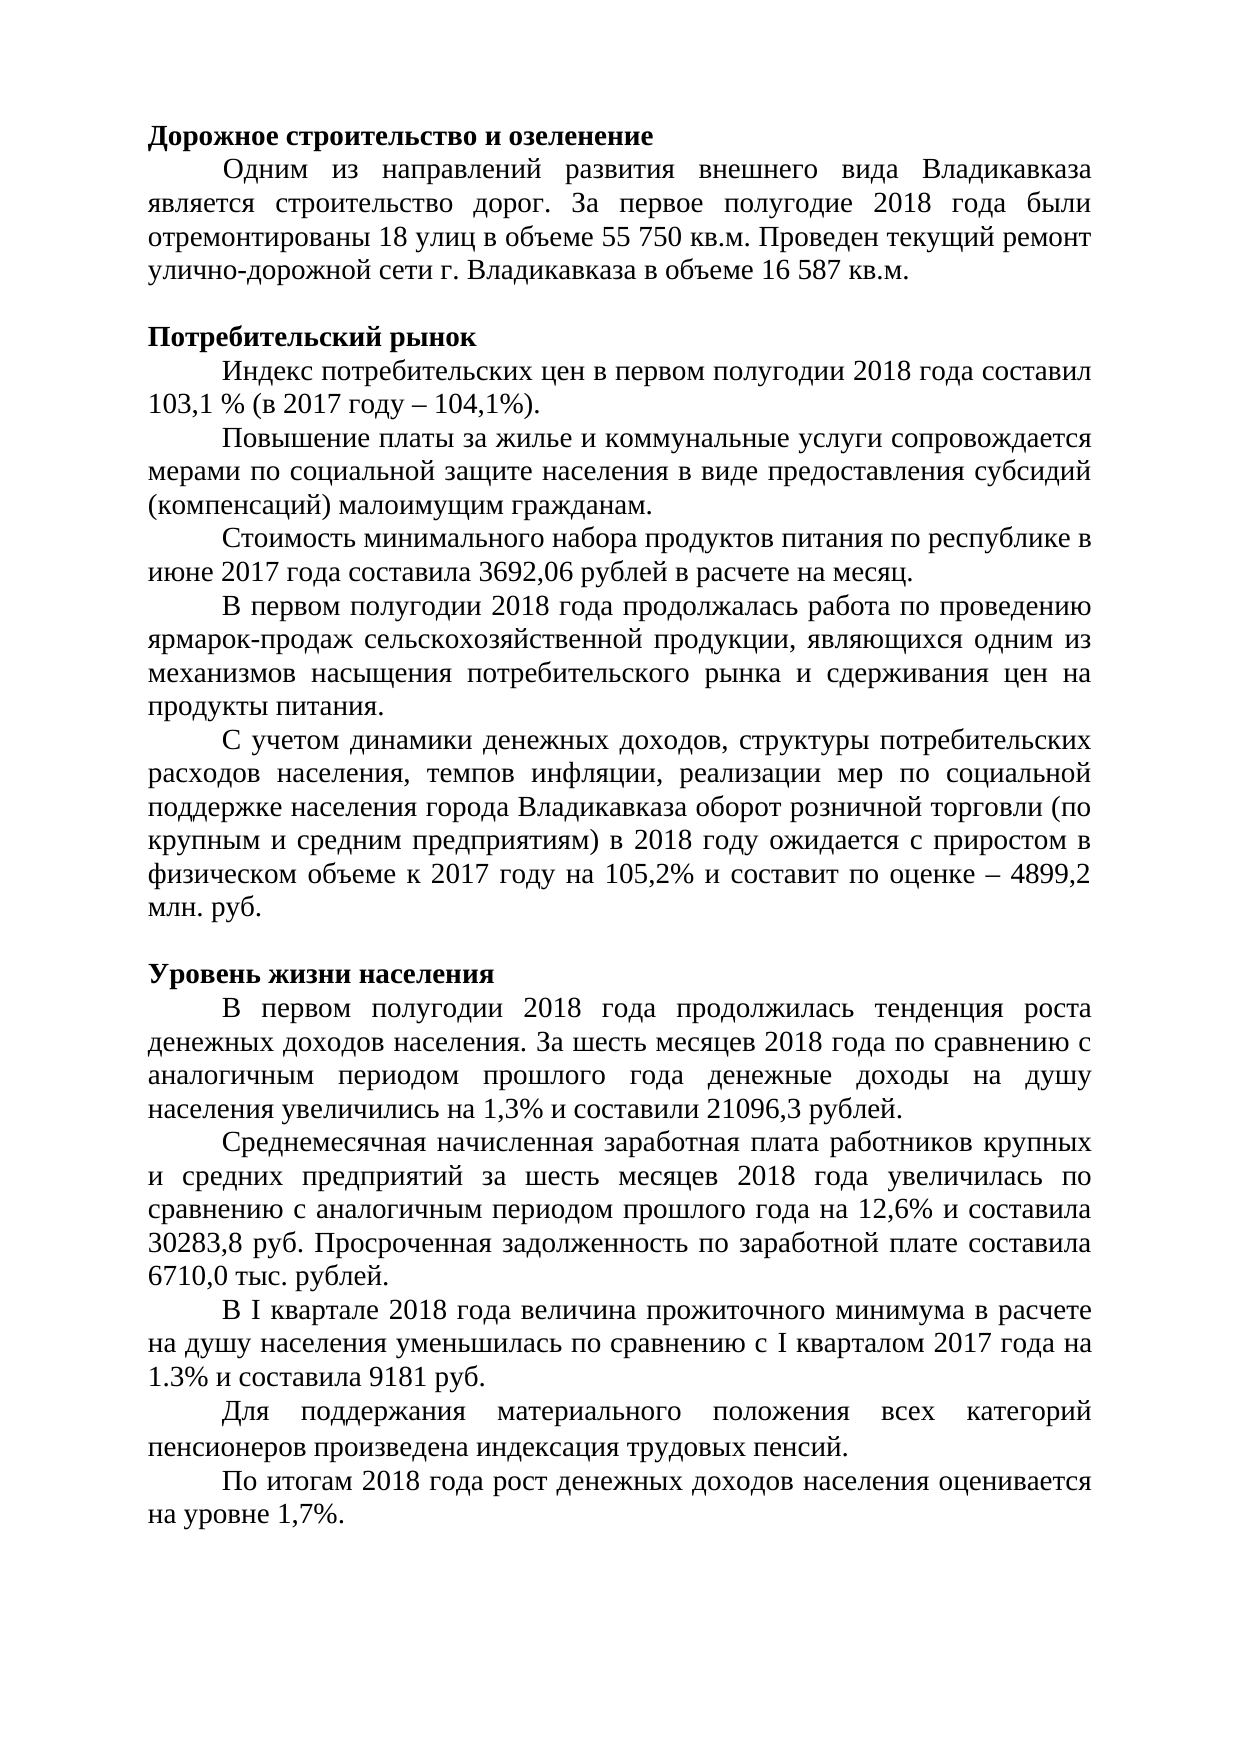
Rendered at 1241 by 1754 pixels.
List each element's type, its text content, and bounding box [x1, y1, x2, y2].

text Индекс потребительских цен в первом полугодии 2018 года составил 103,1 % (в 2017 году – 104,1%). [148, 353, 1092, 420]
text С учетом динамики денежных доходов, структуры потребительских расходов населения, темпов инфляции, реализации мер по социальной поддержке населения города Владикавказа оборот розничной торговли (по крупным и средним предприятиям) в 2018 году ожидается с приростом в физическом объеме к 2017 году на 105,2% и составит по оценке – 4899,2 млн. руб. [148, 722, 1092, 923]
text Одним из направлений развития внешнего вида Владикавказа является строительство дорог. За первое полугодие 2018 года были отремонтированы 18 улиц в объеме 55 750 кв.м. Проведен текущий ремонт улично-дорожной сети г. Владикавказа в объеме 16 587 кв.м. [148, 152, 1092, 286]
text В I квартале 2018 года величина прожиточного минимума в расчете на душу населения уменьшилась по сравнению с I кварталом 2017 года на 1.3% и составила 9181 руб. [148, 1292, 1092, 1393]
text Стоимость минимального набора продуктов питания по республике в июне 2017 года составила 3692,06 рублей в расчете на месяц. [148, 521, 1092, 588]
text Дорожное строительство и озеленение [148, 118, 1092, 152]
text Среднемесячная начисленная заработная плата работников крупных и средних предприятий за шесть месяцев 2018 года увеличилась по сравнению с аналогичным периодом прошлого года на 12,6% и составила 30283,8 руб. Просроченная задолженность по заработной плате составила 6710,0 тыс. рублей. [148, 1124, 1092, 1292]
text Уровень жизни населения [148, 957, 1092, 990]
text Потребительский рынок [148, 319, 1092, 353]
text В первом полугодии 2018 года продолжалась работа по проведению ярмарок-продаж сельскохозяйственной продукции, являющихся одним из механизмов насыщения потребительского рынка и сдерживания цен на продукты питания. [148, 588, 1092, 722]
text Для поддержания материального положения всех категорий пенсионеров произведена индексация трудовых пенсий. [148, 1393, 1092, 1463]
text Повышение платы за жилье и коммунальные услуги сопровождается мерами по социальной защите населения в виде предоставления субсидий (компенсаций) малоимущим гражданам. [148, 420, 1092, 521]
text В первом полугодии 2018 года продолжилась тенденция роста денежных доходов населения. За шесть месяцев 2018 года по сравнению с аналогичным периодом прошлого года денежные доходы на душу населения увеличились на 1,3% и составили 21096,3 рублей. [148, 990, 1092, 1124]
text По итогам 2018 года рост денежных доходов населения оценивается на уровне 1,7%. [148, 1463, 1092, 1530]
